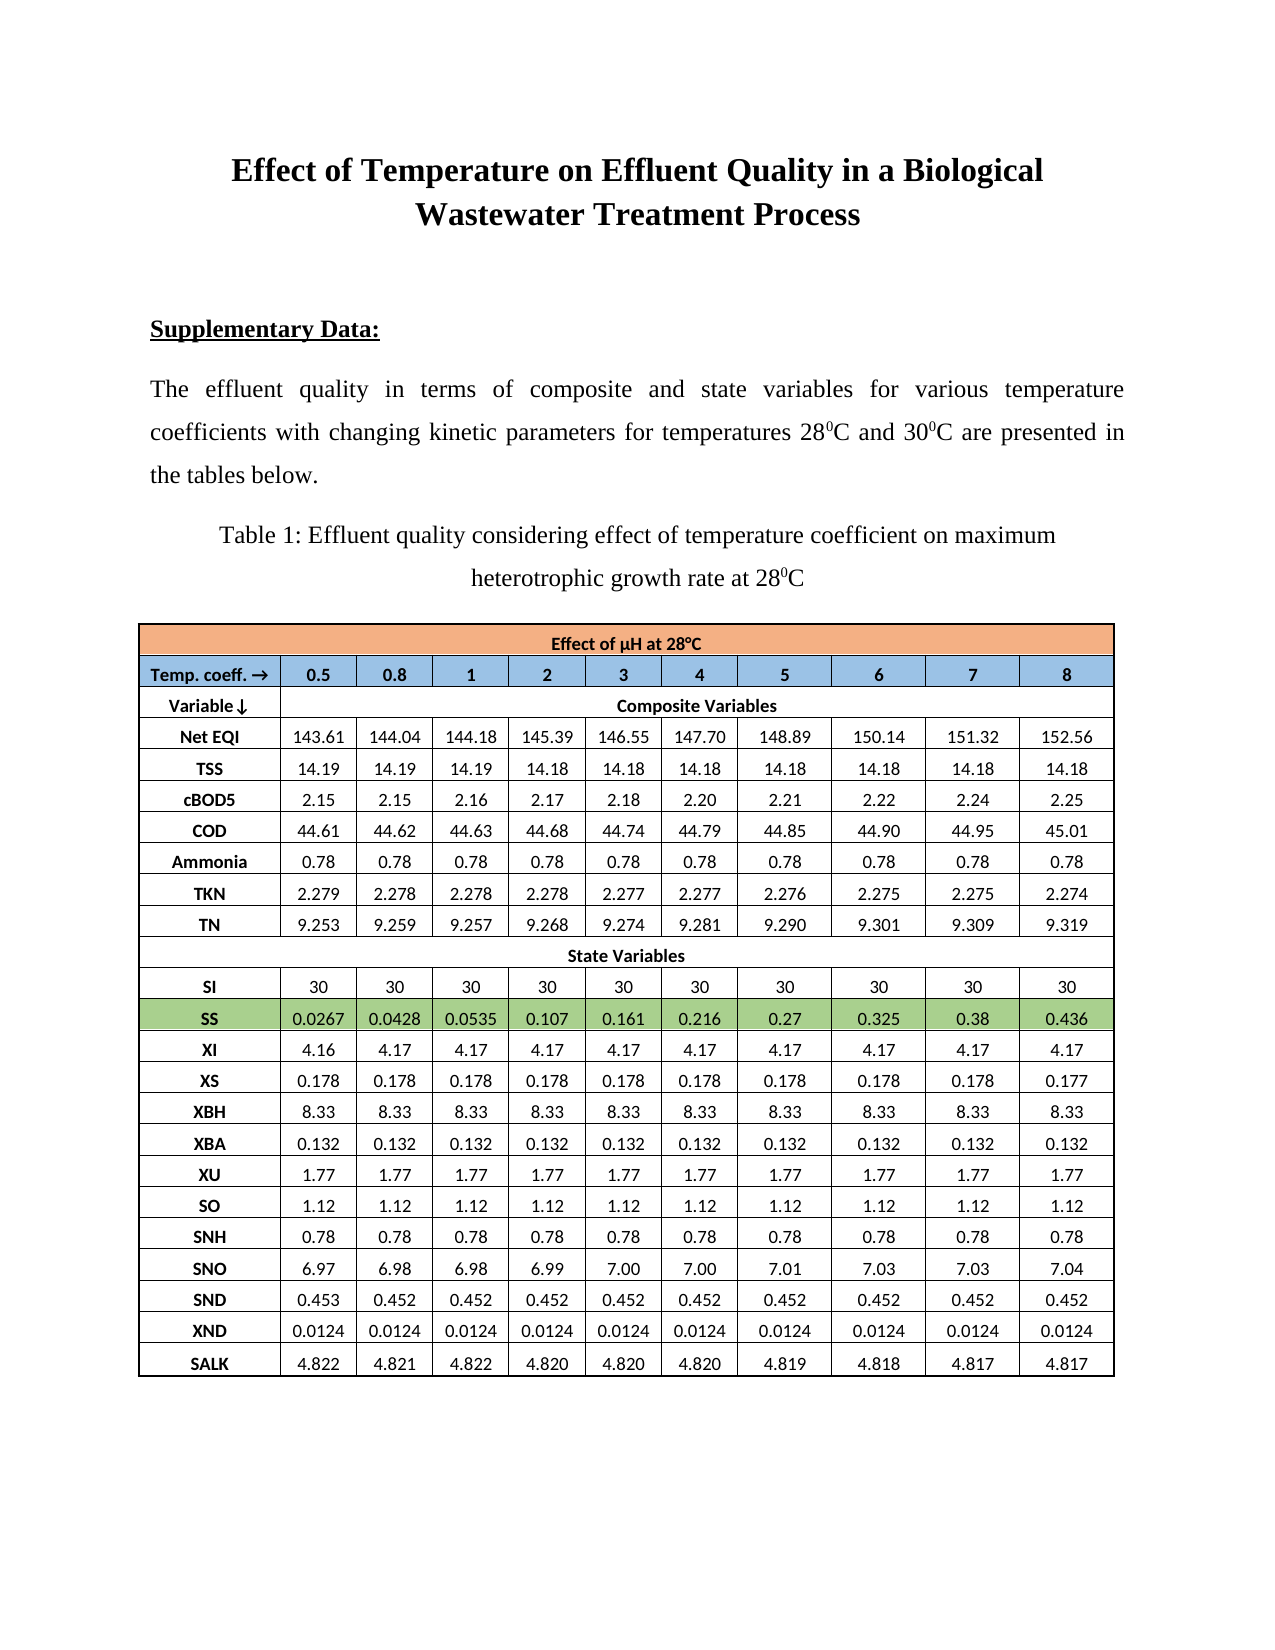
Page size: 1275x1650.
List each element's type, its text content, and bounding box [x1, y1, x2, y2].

table_cell SNH [140, 1218, 280, 1248]
table_cell 2.275 [832, 874, 925, 904]
table_cell 4.822 [281, 1343, 356, 1375]
table_cell 148.89 [738, 718, 831, 748]
table_cell 4.819 [738, 1343, 831, 1375]
table_cell 14.18 [738, 749, 831, 779]
table_cell 4.17 [662, 1031, 737, 1061]
table_cell 0.0124 [662, 1312, 737, 1342]
table_cell 0.0124 [509, 1312, 585, 1342]
table_cell 1.77 [586, 1156, 661, 1186]
table_cell 0.178 [433, 1062, 508, 1092]
table_cell 7 [926, 656, 1019, 686]
table_cell 8 [1020, 656, 1113, 686]
table_cell XS [140, 1062, 280, 1092]
table_cell 1.77 [832, 1156, 925, 1186]
table_cell 0.78 [433, 843, 508, 873]
table_cell 8.33 [926, 1093, 1019, 1123]
table_cell 8.33 [832, 1093, 925, 1123]
table_cell 9.309 [926, 906, 1019, 936]
table_cell 0.78 [832, 1218, 925, 1248]
table_cell 0.178 [281, 1062, 356, 1092]
table_cell 14.19 [433, 749, 508, 779]
table_cell 9.253 [281, 906, 356, 936]
table_cell 0.178 [738, 1062, 831, 1092]
table_cell 8.33 [738, 1093, 831, 1123]
table_cell 4.17 [926, 1031, 1019, 1061]
table_cell XBA [140, 1124, 280, 1154]
table_cell 151.32 [926, 718, 1019, 748]
table_cell 4.17 [433, 1031, 508, 1061]
table_cell SS [140, 999, 280, 1029]
table_cell 2.18 [586, 781, 661, 811]
table_cell 0.452 [1020, 1281, 1113, 1311]
table_cell 0.132 [832, 1124, 925, 1154]
table_cell 4.17 [832, 1031, 925, 1061]
table_cell 9.301 [832, 906, 925, 936]
table_cell 0.132 [1020, 1124, 1113, 1154]
table_cell 0.0124 [433, 1312, 508, 1342]
table_cell TKN [140, 874, 280, 904]
table_cell 2.21 [738, 781, 831, 811]
table_cell XND [140, 1312, 280, 1342]
table_cell 1.77 [357, 1156, 432, 1186]
table_cell 0.178 [509, 1062, 585, 1092]
text Effect of Temperature on Effluent Quality in a Biological Wastewater Treatment Process [150, 150, 1125, 232]
table_cell 6.98 [357, 1249, 432, 1279]
table_cell XBH [140, 1093, 280, 1123]
table_cell 146.55 [586, 718, 661, 748]
table_cell 5 [738, 656, 831, 686]
table_cell 0.178 [662, 1062, 737, 1092]
table_cell 0.452 [433, 1281, 508, 1311]
table_cell 0.78 [832, 843, 925, 873]
table_cell 30 [586, 968, 661, 998]
table_cell 2.16 [433, 781, 508, 811]
table_cell 4.17 [1020, 1031, 1113, 1061]
table_cell 8.33 [586, 1093, 661, 1123]
table_cell 0.78 [509, 843, 585, 873]
table_cell 1.12 [586, 1187, 661, 1217]
table_cell 143.61 [281, 718, 356, 748]
table_cell 9.257 [433, 906, 508, 936]
table_cell 8.33 [433, 1093, 508, 1123]
table_cell 0.78 [1020, 843, 1113, 873]
table_cell 0.78 [357, 1218, 432, 1248]
table_cell 2.17 [509, 781, 585, 811]
table_cell 30 [832, 968, 925, 998]
table_cell 0.78 [738, 843, 831, 873]
table_cell 2.275 [926, 874, 1019, 904]
table_cell 7.00 [586, 1249, 661, 1279]
table_cell 0.0124 [1020, 1312, 1113, 1342]
table_cell 1.77 [662, 1156, 737, 1186]
table_cell Variable↓ [140, 687, 280, 717]
table_cell 2.24 [926, 781, 1019, 811]
table_cell 6.97 [281, 1249, 356, 1279]
table_cell 0.78 [662, 1218, 737, 1248]
table_cell 2.22 [832, 781, 925, 811]
table_cell 14.19 [281, 749, 356, 779]
table_cell 144.18 [433, 718, 508, 748]
table_cell 6.99 [509, 1249, 585, 1279]
table_cell 30 [662, 968, 737, 998]
table_cell 0.0267 [281, 999, 356, 1029]
table_cell 0.452 [832, 1281, 925, 1311]
table_cell 0.0124 [926, 1312, 1019, 1342]
table_cell 9.290 [738, 906, 831, 936]
table_cell 4.820 [662, 1343, 737, 1375]
table_cell 14.18 [662, 749, 737, 779]
table_cell 44.62 [357, 812, 432, 842]
table_cell 0.178 [926, 1062, 1019, 1092]
table_cell 0.78 [281, 843, 356, 873]
table_cell 0.78 [926, 1218, 1019, 1248]
table_cell 0.78 [1020, 1218, 1113, 1248]
text Supplementary Data: [150, 314, 1125, 343]
table_header Effect of µH at 28°C [140, 625, 1113, 654]
table_cell 4.822 [433, 1343, 508, 1375]
table_cell 30 [509, 968, 585, 998]
table_cell 144.04 [357, 718, 432, 748]
table_cell 1.77 [433, 1156, 508, 1186]
table_cell 14.18 [509, 749, 585, 779]
table_cell 1 [433, 656, 508, 686]
table_cell 9.319 [1020, 906, 1113, 936]
table_cell 0.78 [738, 1218, 831, 1248]
table_cell 1.77 [1020, 1156, 1113, 1186]
table_cell 0.132 [509, 1124, 585, 1154]
table_cell COD [140, 812, 280, 842]
table_cell 0.436 [1020, 999, 1113, 1029]
table_cell 0.178 [357, 1062, 432, 1092]
table_cell XU [140, 1156, 280, 1186]
table_cell 0.161 [586, 999, 661, 1029]
table_cell 30 [357, 968, 432, 998]
table_cell 2.20 [662, 781, 737, 811]
table_cell 0.107 [509, 999, 585, 1029]
table_cell 1.12 [1020, 1187, 1113, 1217]
table_cell 0.27 [738, 999, 831, 1029]
table_cell 44.63 [433, 812, 508, 842]
table_cell 0.78 [281, 1218, 356, 1248]
table_cell 0.78 [586, 843, 661, 873]
table_cell 14.18 [586, 749, 661, 779]
table_cell 7.03 [926, 1249, 1019, 1279]
table_cell 8.33 [357, 1093, 432, 1123]
table_cell 150.14 [832, 718, 925, 748]
table_cell 30 [281, 968, 356, 998]
table_cell 9.281 [662, 906, 737, 936]
table_cell 0.78 [357, 843, 432, 873]
table_cell 8.33 [281, 1093, 356, 1123]
table_cell 9.274 [586, 906, 661, 936]
table_cell 2.15 [357, 781, 432, 811]
table_cell 3 [586, 656, 661, 686]
table_cell 0.38 [926, 999, 1019, 1029]
table_cell 2.278 [357, 874, 432, 904]
table_cell 4.17 [357, 1031, 432, 1061]
table_cell 0.5 [281, 656, 356, 686]
table_cell 6 [832, 656, 925, 686]
table_cell 2.277 [586, 874, 661, 904]
table_cell 1.12 [926, 1187, 1019, 1217]
table_cell 0.132 [738, 1124, 831, 1154]
table_cell 0.132 [662, 1124, 737, 1154]
table_cell 0.0124 [738, 1312, 831, 1342]
table_cell 1.12 [433, 1187, 508, 1217]
table_cell 0.8 [357, 656, 432, 686]
table_cell 14.18 [832, 749, 925, 779]
table_cell 147.70 [662, 718, 737, 748]
table_cell 44.61 [281, 812, 356, 842]
table_cell 0.452 [586, 1281, 661, 1311]
table_cell 2 [509, 656, 585, 686]
table_cell 2.278 [433, 874, 508, 904]
table_cell 0.0428 [357, 999, 432, 1029]
table_cell 14.18 [1020, 749, 1113, 779]
table_cell Composite Variables [281, 687, 1113, 717]
table_cell 0.0124 [357, 1312, 432, 1342]
table_cell 1.77 [926, 1156, 1019, 1186]
table_cell SI [140, 968, 280, 998]
table_cell 44.74 [586, 812, 661, 842]
table_cell 4.817 [926, 1343, 1019, 1375]
table_cell 0.78 [662, 843, 737, 873]
table_cell 152.56 [1020, 718, 1113, 748]
table_cell 0.325 [832, 999, 925, 1029]
table_cell Ammonia [140, 843, 280, 873]
table_cell 2.25 [1020, 781, 1113, 811]
table_cell 14.18 [926, 749, 1019, 779]
table_cell 4.17 [738, 1031, 831, 1061]
table_cell 14.19 [357, 749, 432, 779]
table_cell 0.452 [738, 1281, 831, 1311]
table_cell 7.01 [738, 1249, 831, 1279]
table_cell 44.68 [509, 812, 585, 842]
table_cell 1.12 [662, 1187, 737, 1217]
table_cell 0.132 [433, 1124, 508, 1154]
table_cell 8.33 [662, 1093, 737, 1123]
table_cell 0.452 [926, 1281, 1019, 1311]
text Table 1: Effluent quality considering effect of temperature coefficient on maximum heterotrophic growth rate at 280C [150, 520, 1125, 592]
table_cell 0.78 [509, 1218, 585, 1248]
table_cell 0.132 [926, 1124, 1019, 1154]
table_cell Net EQI [140, 718, 280, 748]
table_cell 4.821 [357, 1343, 432, 1375]
table_cell TN [140, 906, 280, 936]
table_cell 1.77 [738, 1156, 831, 1186]
table_cell 1.12 [509, 1187, 585, 1217]
table_cell 0.453 [281, 1281, 356, 1311]
table_cell SALK [140, 1343, 280, 1375]
table_cell 0.178 [586, 1062, 661, 1092]
table_cell 1.12 [357, 1187, 432, 1217]
table_cell cBOD5 [140, 781, 280, 811]
table_cell 30 [926, 968, 1019, 998]
table_cell 0.78 [586, 1218, 661, 1248]
table_cell TSS [140, 749, 280, 779]
table_cell 2.279 [281, 874, 356, 904]
table_cell 2.278 [509, 874, 585, 904]
table_cell 4.16 [281, 1031, 356, 1061]
table_cell 0.178 [832, 1062, 925, 1092]
table_cell 7.04 [1020, 1249, 1113, 1279]
table_cell 4.820 [509, 1343, 585, 1375]
table_cell 4.17 [509, 1031, 585, 1061]
table_cell 2.15 [281, 781, 356, 811]
table_cell 1.12 [832, 1187, 925, 1217]
table_cell 0.0124 [586, 1312, 661, 1342]
table_cell 4 [662, 656, 737, 686]
table_cell 0.0124 [832, 1312, 925, 1342]
table_cell SO [140, 1187, 280, 1217]
table_cell 30 [433, 968, 508, 998]
table_cell SND [140, 1281, 280, 1311]
table_cell 0.452 [509, 1281, 585, 1311]
table_cell 1.12 [281, 1187, 356, 1217]
table_cell 8.33 [509, 1093, 585, 1123]
table_cell 4.818 [832, 1343, 925, 1375]
table_cell 4.817 [1020, 1343, 1113, 1375]
table_cell 0.132 [586, 1124, 661, 1154]
table_cell 2.277 [662, 874, 737, 904]
text The effluent quality in terms of composite and state variables for various temperature coefficients with changing kinetic parameters for temperatures 280C and 300C are presented in the tables below. [150, 374, 1125, 489]
table_cell 9.268 [509, 906, 585, 936]
table_cell SNO [140, 1249, 280, 1279]
table_cell 0.177 [1020, 1062, 1113, 1092]
table_cell 1.12 [738, 1187, 831, 1217]
table_cell 0.216 [662, 999, 737, 1029]
table_cell 9.259 [357, 906, 432, 936]
table_cell 6.98 [433, 1249, 508, 1279]
table_cell 7.00 [662, 1249, 737, 1279]
table_cell 30 [738, 968, 831, 998]
table_cell 4.820 [586, 1343, 661, 1375]
table_cell 0.0535 [433, 999, 508, 1029]
table_cell 45.01 [1020, 812, 1113, 842]
table_cell 44.95 [926, 812, 1019, 842]
table_cell Temp. coeff. → [140, 656, 280, 686]
table_cell 44.90 [832, 812, 925, 842]
table_cell 0.132 [281, 1124, 356, 1154]
table_cell 0.452 [662, 1281, 737, 1311]
table_cell 0.452 [357, 1281, 432, 1311]
table_cell 30 [1020, 968, 1113, 998]
table_cell 2.274 [1020, 874, 1113, 904]
table_cell 1.77 [281, 1156, 356, 1186]
table_cell 0.78 [926, 843, 1019, 873]
table_cell XI [140, 1031, 280, 1061]
table_cell 8.33 [1020, 1093, 1113, 1123]
table_cell 44.85 [738, 812, 831, 842]
table_cell State Variables [140, 937, 1113, 967]
table_cell 0.78 [433, 1218, 508, 1248]
table_cell 2.276 [738, 874, 831, 904]
table_cell 145.39 [509, 718, 585, 748]
table_cell 0.132 [357, 1124, 432, 1154]
table_cell 44.79 [662, 812, 737, 842]
table_cell 0.0124 [281, 1312, 356, 1342]
table_cell 1.77 [509, 1156, 585, 1186]
table_cell 7.03 [832, 1249, 925, 1279]
table_cell 4.17 [586, 1031, 661, 1061]
